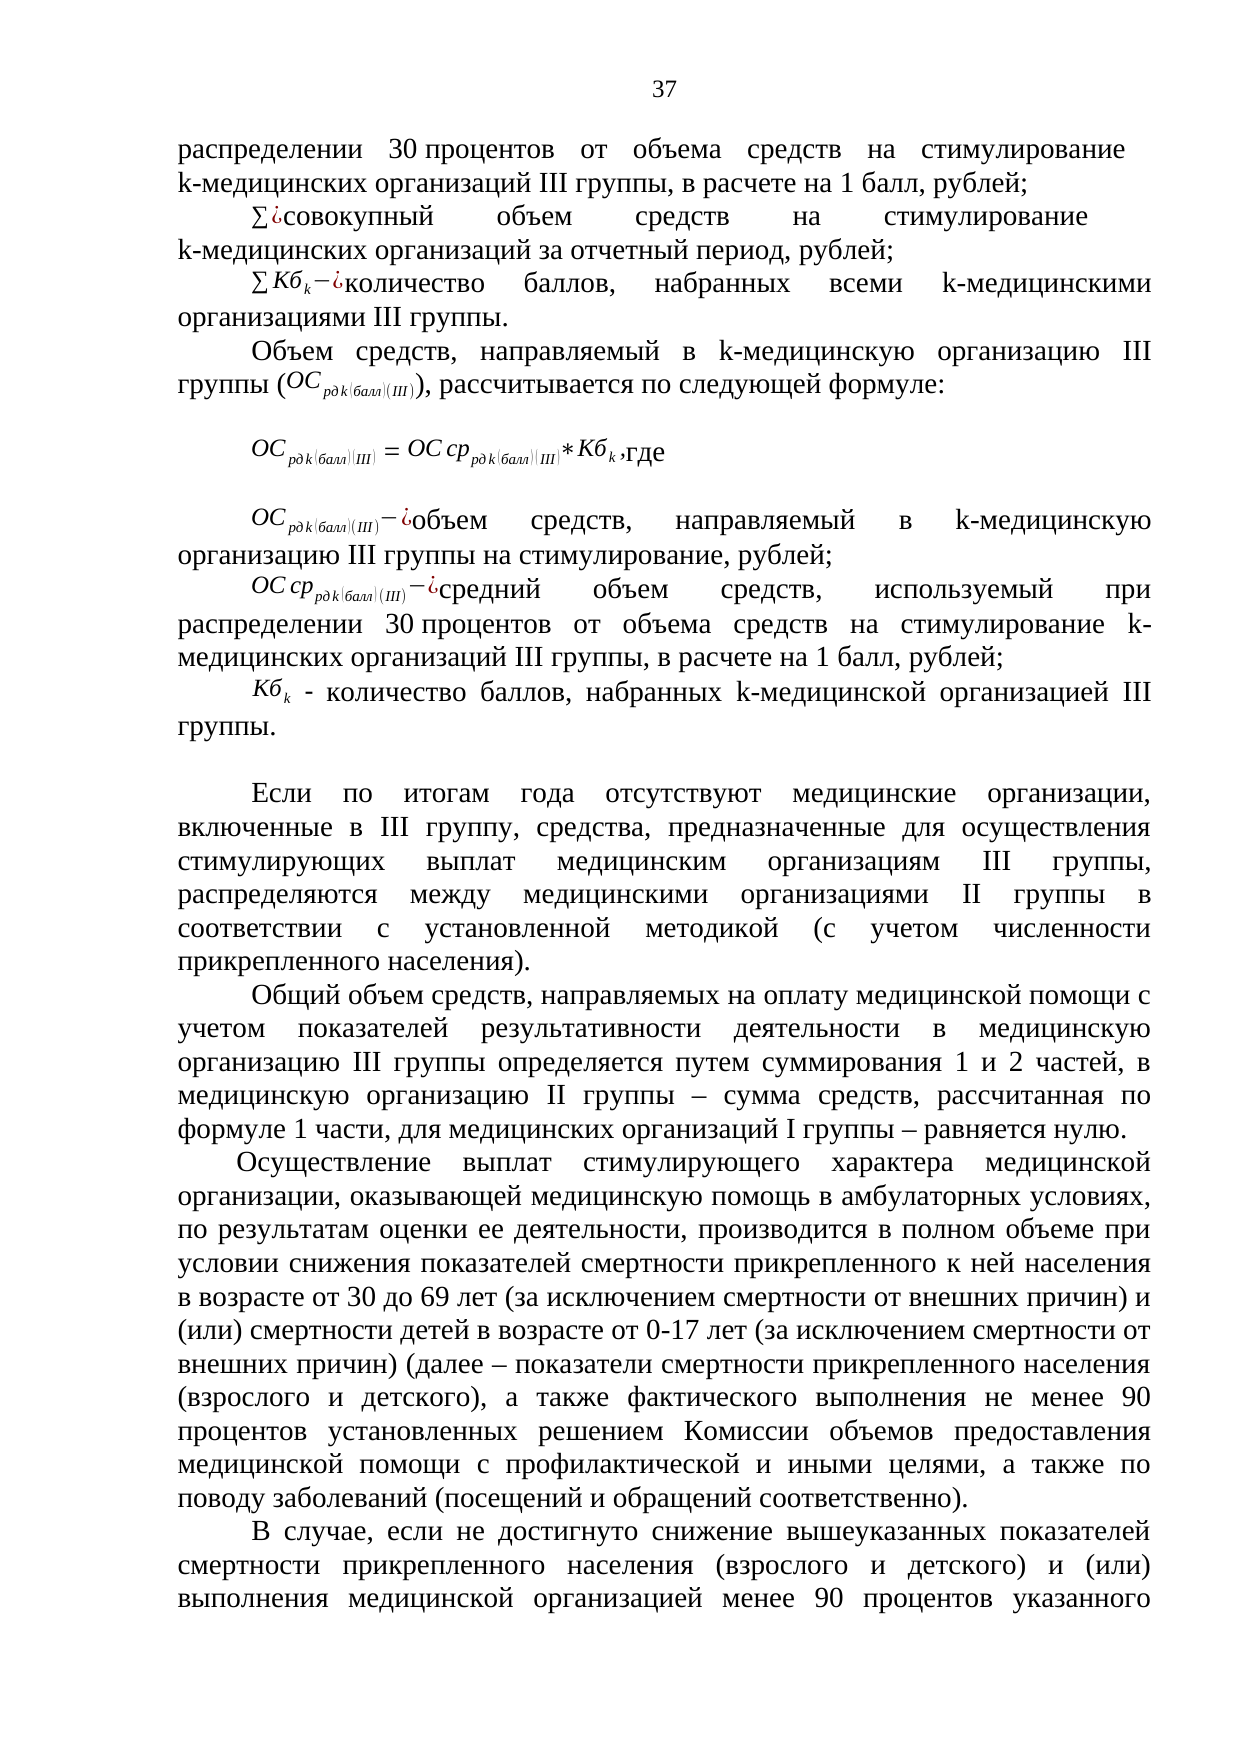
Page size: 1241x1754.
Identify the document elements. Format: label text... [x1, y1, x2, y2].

text Общий объем средств, направляемых на оплату медицинской помощи с учетом показателей результативности деятельности в медицинскую организацию III группы определяется путем суммирования 1 и 2 частей, в медицинскую организацию II группы – сумма средств, рассчитанная по формуле 1 части, для медицинских организаций I группы – равняется нулю. [177, 977, 1152, 1144]
text Объем средств, направляемый в k-медицинскую организацию III группы (), рассчитывается по следующей формуле: [177, 333, 1152, 400]
text - количество баллов, набранных k-медицинской организацией III группы. [177, 673, 1152, 742]
text Если по итогам года отсутствуют медицинские организации, включенные в III группу, средства, предназначенные для осуществления стимулирующих выплат медицинским организациям III группы, распределяются между медицинскими организациями II группы в соответствии с установленной методикой (с учетом численности прикрепленного населения). [177, 776, 1152, 977]
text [177, 131, 1152, 198]
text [177, 1513, 1152, 1614]
text Осуществление выплат стимулирующего характера медицинской организации, оказывающей медицинскую помощь в амбулаторных условиях, по результатам оценки ее деятельности, производится в полном объеме при условии снижения показателей смертности прикрепленного к ней населения в возрасте от 30 до 69 лет (за исключением смертности от внешних причин) и (или) смертности детей в возрасте от 0-17 лет (за исключением смертности от внешних причин) (далее – показатели смертности прикрепленного населения (взрослого и детского), а также фактического выполнения не менее 90 процентов установленных решением Комиссии объемов предоставления медицинской помощи с профилактической и иными целями, а также по поводу заболеваний (посещений и обращений соответственно). [177, 1144, 1152, 1513]
text количество баллов, набранных всеми k-медицинскими организациями III группы. [177, 266, 1152, 333]
text объем средств, направляемый в k-медицинскую организацию III группы на стимулирование, рублей; [177, 502, 1152, 571]
text = где [177, 434, 1152, 469]
text совокупный объем средств на стимулирование k-медицинских организаций за отчетный период, рублей; [177, 198, 1152, 266]
